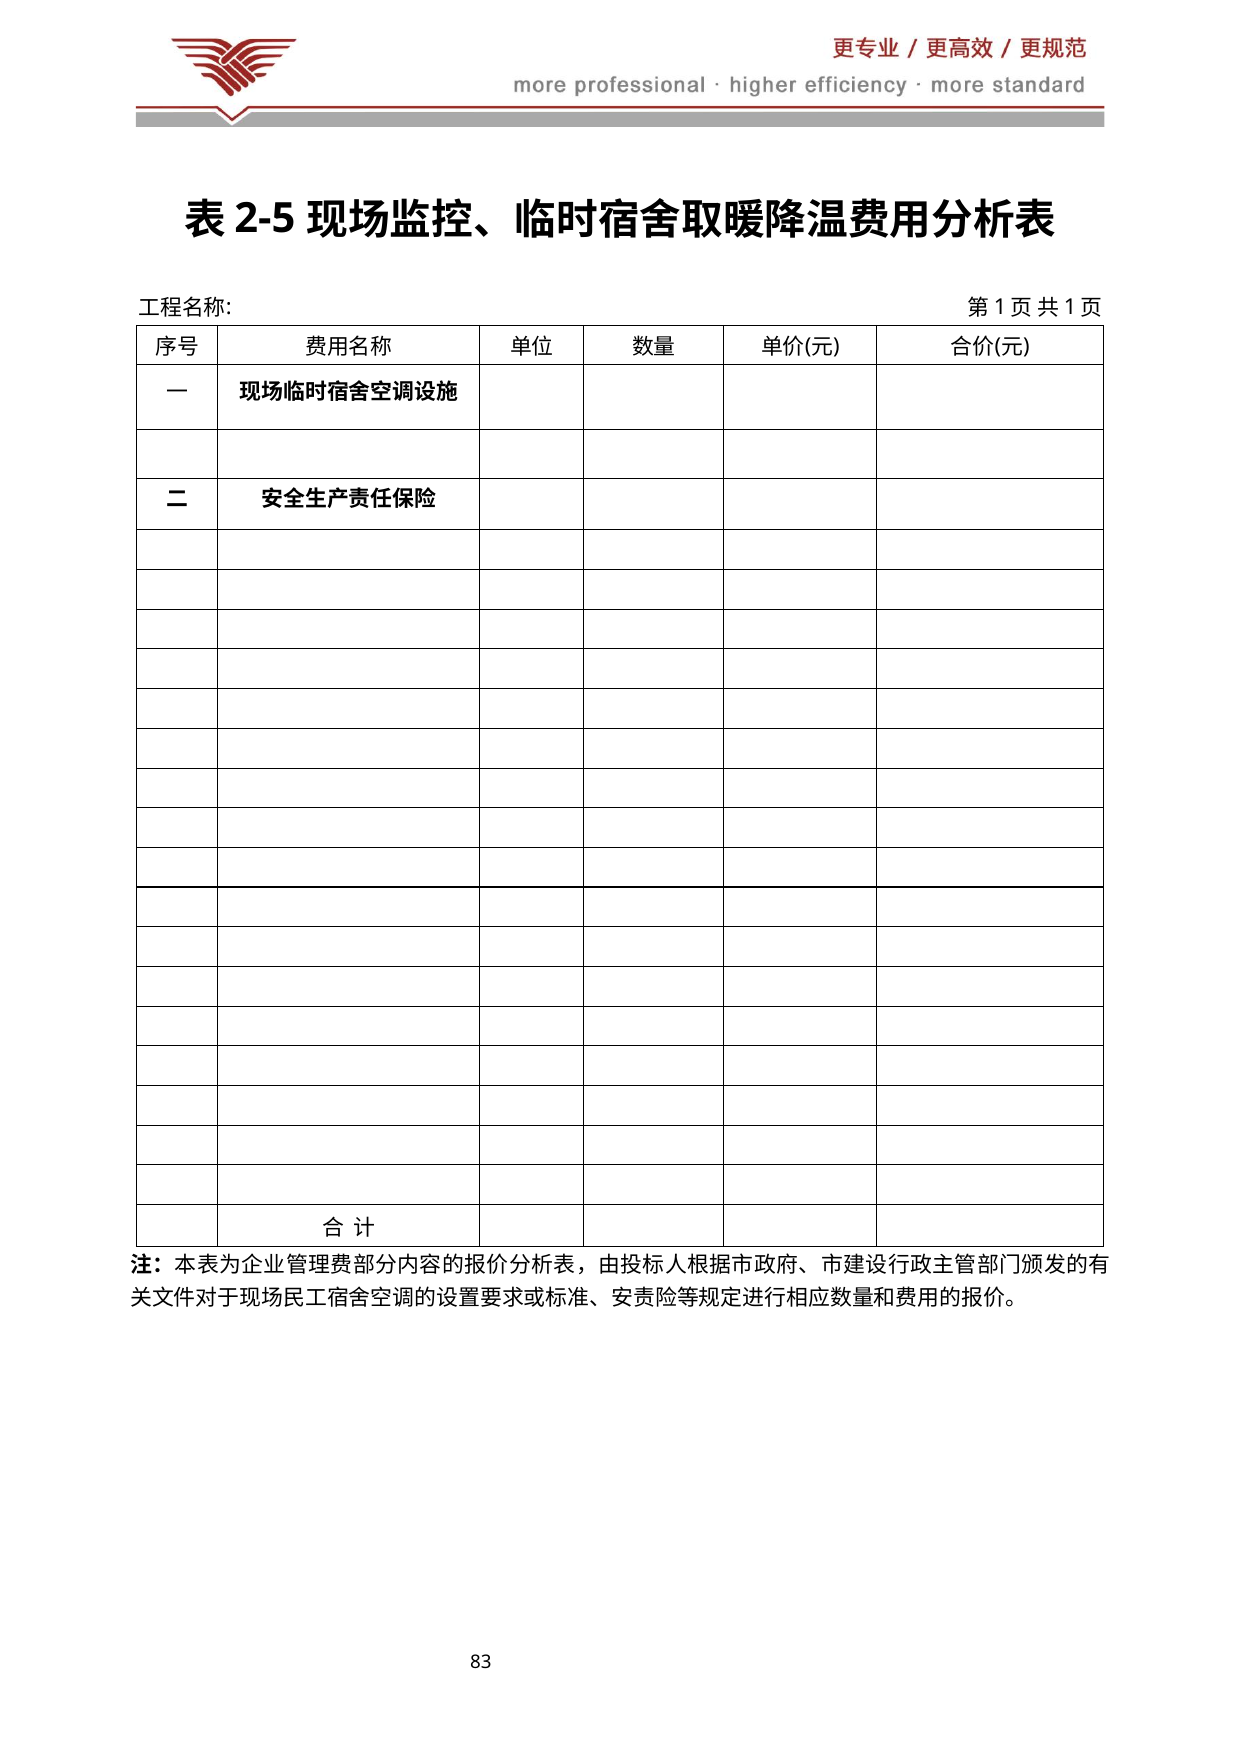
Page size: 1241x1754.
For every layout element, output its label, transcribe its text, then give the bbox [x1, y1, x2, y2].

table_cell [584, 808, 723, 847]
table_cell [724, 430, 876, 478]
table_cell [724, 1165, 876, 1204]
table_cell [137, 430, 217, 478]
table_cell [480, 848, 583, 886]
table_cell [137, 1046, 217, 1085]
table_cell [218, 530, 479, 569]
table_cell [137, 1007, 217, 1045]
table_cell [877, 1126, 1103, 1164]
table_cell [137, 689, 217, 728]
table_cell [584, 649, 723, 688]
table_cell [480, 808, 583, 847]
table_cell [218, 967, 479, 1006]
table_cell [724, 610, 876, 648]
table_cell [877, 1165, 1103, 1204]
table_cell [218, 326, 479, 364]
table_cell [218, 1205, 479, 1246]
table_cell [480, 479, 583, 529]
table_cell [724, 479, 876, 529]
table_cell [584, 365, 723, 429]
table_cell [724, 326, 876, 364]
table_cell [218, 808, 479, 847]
picture [135, 14, 1105, 127]
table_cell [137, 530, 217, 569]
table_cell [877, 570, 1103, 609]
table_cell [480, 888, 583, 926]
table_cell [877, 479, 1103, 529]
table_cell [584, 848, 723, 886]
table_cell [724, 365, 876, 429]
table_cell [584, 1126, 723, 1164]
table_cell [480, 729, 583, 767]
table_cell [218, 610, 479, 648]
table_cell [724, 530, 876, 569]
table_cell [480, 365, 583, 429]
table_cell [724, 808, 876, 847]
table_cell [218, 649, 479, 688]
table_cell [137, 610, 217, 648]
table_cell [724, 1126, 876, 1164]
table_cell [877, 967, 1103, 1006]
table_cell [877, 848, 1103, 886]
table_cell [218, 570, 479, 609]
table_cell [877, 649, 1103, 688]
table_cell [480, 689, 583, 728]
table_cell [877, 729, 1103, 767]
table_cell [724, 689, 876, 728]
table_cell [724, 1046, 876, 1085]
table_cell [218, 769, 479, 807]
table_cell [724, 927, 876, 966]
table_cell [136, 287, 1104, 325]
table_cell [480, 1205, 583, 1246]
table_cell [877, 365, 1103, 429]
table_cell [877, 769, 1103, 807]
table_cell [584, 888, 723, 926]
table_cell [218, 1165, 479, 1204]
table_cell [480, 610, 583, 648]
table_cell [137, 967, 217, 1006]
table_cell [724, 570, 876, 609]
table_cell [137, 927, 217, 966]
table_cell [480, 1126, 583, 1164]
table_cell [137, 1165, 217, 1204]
text 注：本表为企业管理费部分内容的报价分析表，由投标人根据市政府、市建设行政主管部门颁发的有关文件对于现场民工宿舍空调的设置要求或标准、安责险等规定进行相应数量和费用的报价。 [130, 1247, 1110, 1312]
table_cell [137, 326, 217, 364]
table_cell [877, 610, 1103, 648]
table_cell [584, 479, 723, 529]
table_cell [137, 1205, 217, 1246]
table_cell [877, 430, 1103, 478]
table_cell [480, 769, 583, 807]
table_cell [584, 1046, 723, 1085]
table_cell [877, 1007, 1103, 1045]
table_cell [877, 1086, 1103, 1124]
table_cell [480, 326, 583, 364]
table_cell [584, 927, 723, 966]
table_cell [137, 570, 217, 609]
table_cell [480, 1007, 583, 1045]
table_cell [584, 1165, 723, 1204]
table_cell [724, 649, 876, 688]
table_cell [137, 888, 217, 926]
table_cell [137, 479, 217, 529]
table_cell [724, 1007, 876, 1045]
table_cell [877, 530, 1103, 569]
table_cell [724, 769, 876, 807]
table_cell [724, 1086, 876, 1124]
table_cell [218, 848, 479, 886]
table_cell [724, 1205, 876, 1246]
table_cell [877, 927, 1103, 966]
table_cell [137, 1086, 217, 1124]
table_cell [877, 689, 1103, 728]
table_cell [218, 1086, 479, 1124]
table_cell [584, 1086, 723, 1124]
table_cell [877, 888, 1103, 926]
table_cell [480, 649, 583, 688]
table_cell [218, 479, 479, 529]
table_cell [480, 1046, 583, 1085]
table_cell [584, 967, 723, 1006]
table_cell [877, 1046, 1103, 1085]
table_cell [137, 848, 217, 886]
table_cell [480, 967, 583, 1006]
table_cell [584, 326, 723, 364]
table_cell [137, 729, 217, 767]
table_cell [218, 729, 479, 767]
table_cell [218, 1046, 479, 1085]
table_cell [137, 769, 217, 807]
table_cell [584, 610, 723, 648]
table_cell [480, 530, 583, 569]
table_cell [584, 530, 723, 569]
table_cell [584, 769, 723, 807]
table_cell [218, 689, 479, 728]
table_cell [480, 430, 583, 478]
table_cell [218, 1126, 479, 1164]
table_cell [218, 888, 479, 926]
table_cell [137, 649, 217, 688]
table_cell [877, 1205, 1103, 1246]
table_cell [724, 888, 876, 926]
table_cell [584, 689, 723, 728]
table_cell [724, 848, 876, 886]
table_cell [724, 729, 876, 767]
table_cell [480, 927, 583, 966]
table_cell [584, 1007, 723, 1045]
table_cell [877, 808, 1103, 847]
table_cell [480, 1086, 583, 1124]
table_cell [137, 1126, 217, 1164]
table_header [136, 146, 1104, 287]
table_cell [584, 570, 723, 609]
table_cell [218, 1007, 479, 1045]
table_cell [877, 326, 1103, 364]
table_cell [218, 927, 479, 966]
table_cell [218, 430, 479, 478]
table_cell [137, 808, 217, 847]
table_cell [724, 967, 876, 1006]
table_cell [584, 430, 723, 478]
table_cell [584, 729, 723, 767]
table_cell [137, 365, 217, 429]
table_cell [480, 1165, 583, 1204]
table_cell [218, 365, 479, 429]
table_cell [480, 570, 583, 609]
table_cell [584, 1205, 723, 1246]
